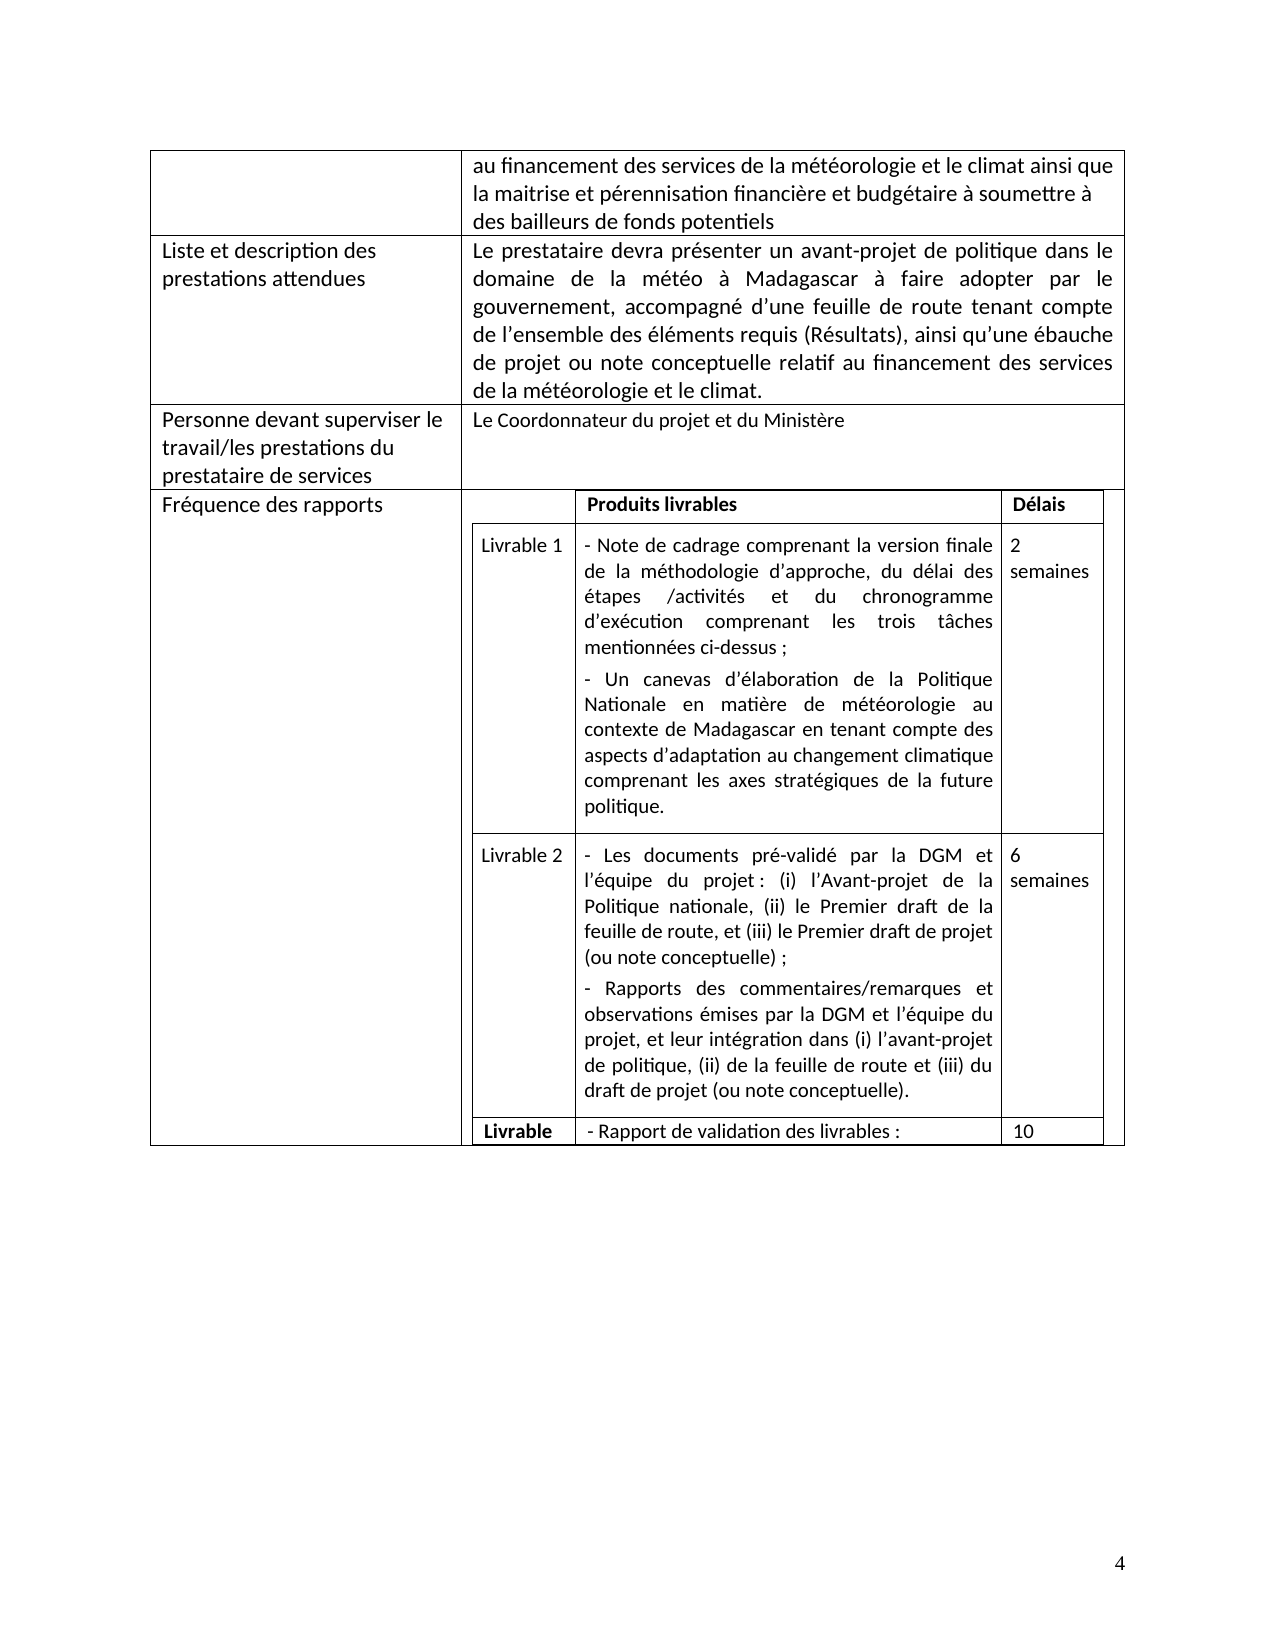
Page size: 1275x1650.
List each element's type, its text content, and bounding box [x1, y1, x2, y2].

table_cell Fréquence des rapports [151, 490, 461, 1145]
table_cell [576, 524, 1001, 833]
table_cell [576, 1118, 1001, 1144]
table_cell [1002, 524, 1103, 833]
table_cell [1104, 490, 1124, 1145]
table_cell [1002, 491, 1103, 523]
table_cell [576, 834, 1001, 1117]
table_cell [1002, 834, 1103, 1117]
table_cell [151, 151, 461, 235]
table_cell Le Coordonnateur du projet et du Ministère [462, 405, 1124, 489]
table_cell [462, 151, 1124, 235]
table_cell [576, 491, 1001, 523]
table_cell Le prestataire devra présenter un avant-projet de politique dans le domaine de la météo à Madagascar à faire adopter par le gouvernement, accompagné d’une feuille de route tenant compte de l’ensemble des éléments requis (Résultats), ainsi qu’une ébauche de projet ou note conceptuelle relatif au financement des services de la météorologie et le climat. [462, 236, 1124, 404]
table_cell [462, 490, 575, 1145]
table_cell [1002, 1118, 1103, 1144]
table_cell Personne devant superviser le travail/les prestations du prestataire de services [151, 405, 461, 489]
table_cell Liste et description des prestations attendues [151, 236, 461, 404]
